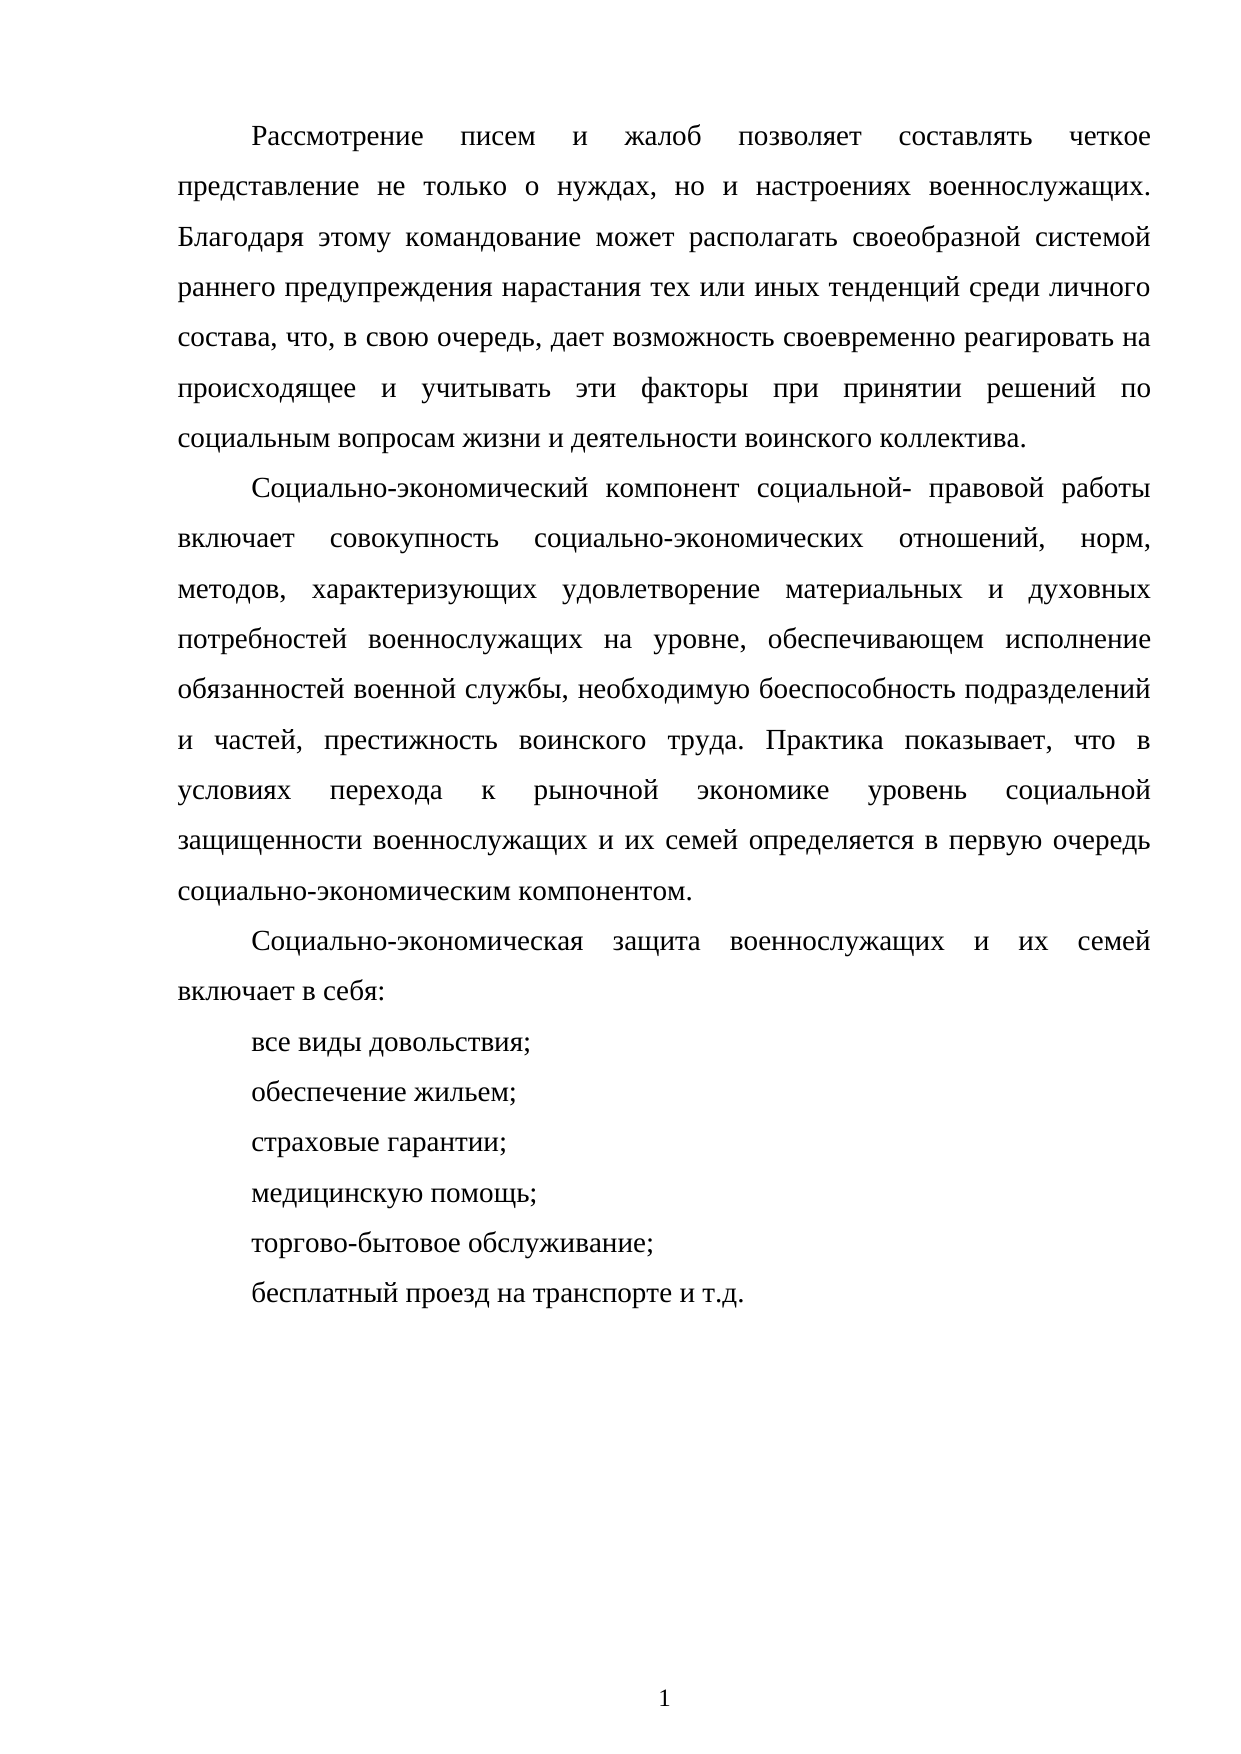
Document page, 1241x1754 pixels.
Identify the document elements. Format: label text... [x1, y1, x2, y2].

text обеспечение жильем; [177, 1074, 1152, 1108]
text все виды довольствия; [177, 1024, 1152, 1057]
text торгово-бытовое обслуживание; [177, 1225, 1152, 1258]
text страховые гарантии; [177, 1124, 1152, 1158]
text Рассмотрение писем и жалоб позволяет составлять четкое представление не только о нуждах, но и настроениях военнослужащих. Благодаря этому командование может располагать своеобразной системой раннего предупреждения нарастания тех или иных тенденций среди личного состава, что, в свою очередь, дает возможность своевременно реагировать на происходящее и учитывать эти факторы при принятии решений по социальным вопросам жизни и деятельности воинского коллектива. [177, 118, 1152, 453]
text Социально-экономический компонент социальной- правовой работы включает совокупность социально-экономических отношений, норм, методов, характеризующих удовлетворение материальных и духовных потребностей военнослужащих на уровне, обеспечивающем исполнение обязанностей военной службы, необходимую боеспособность подразделений и частей, престижность воинского труда. Практика показывает, что в условиях перехода к рыночной экономике уровень социальной защищенности военнослужащих и их семей определяется в первую очередь социально-экономическим компонентом. [177, 470, 1152, 906]
text медицинскую помощь; [177, 1175, 1152, 1208]
text Социально-экономическая защита военнослужащих и их семей включает в себя: [177, 923, 1152, 1007]
text бесплатный проезд на транспорте и т.д. [177, 1275, 1152, 1309]
